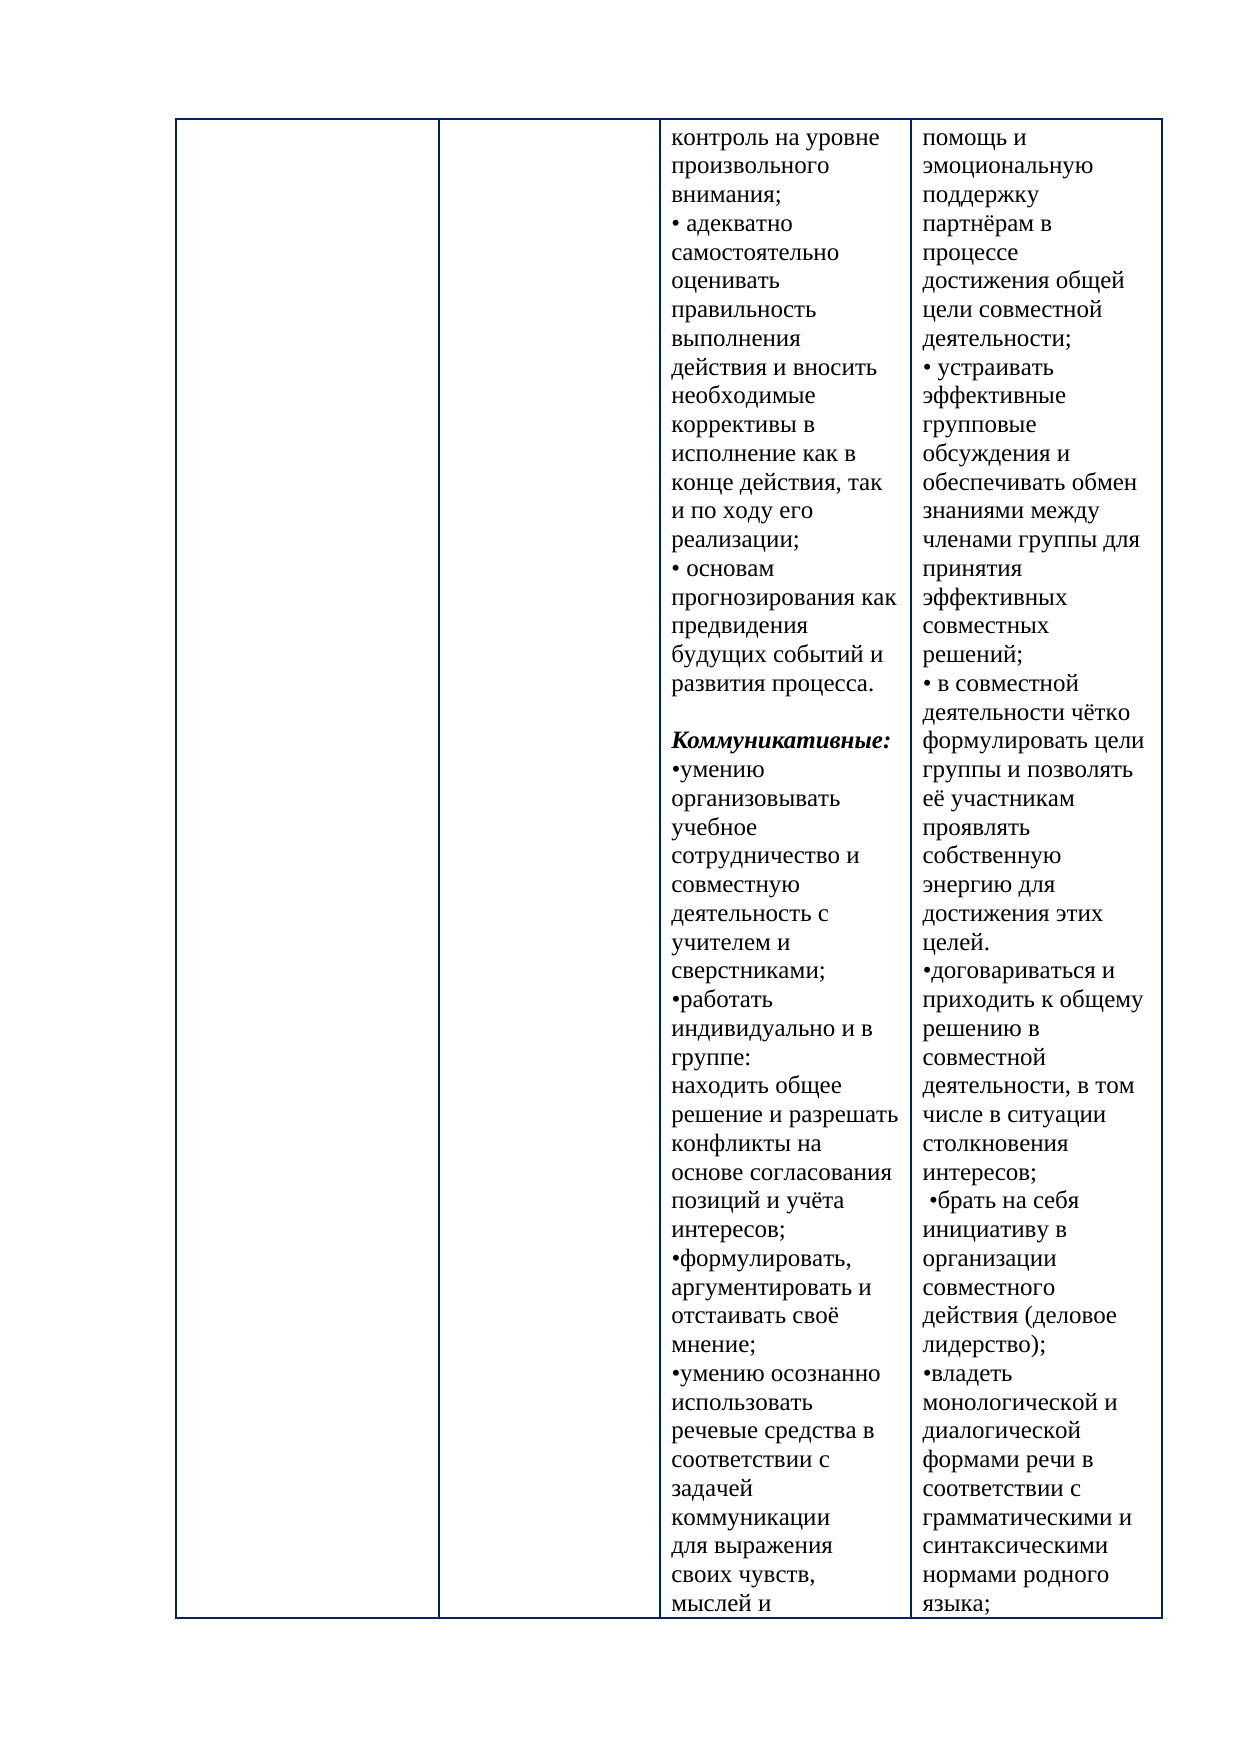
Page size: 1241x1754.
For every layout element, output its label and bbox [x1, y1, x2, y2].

table_cell [661, 120, 910, 1617]
table_cell [440, 120, 659, 1617]
table_cell [912, 120, 1161, 1617]
table_cell [177, 120, 438, 1617]
